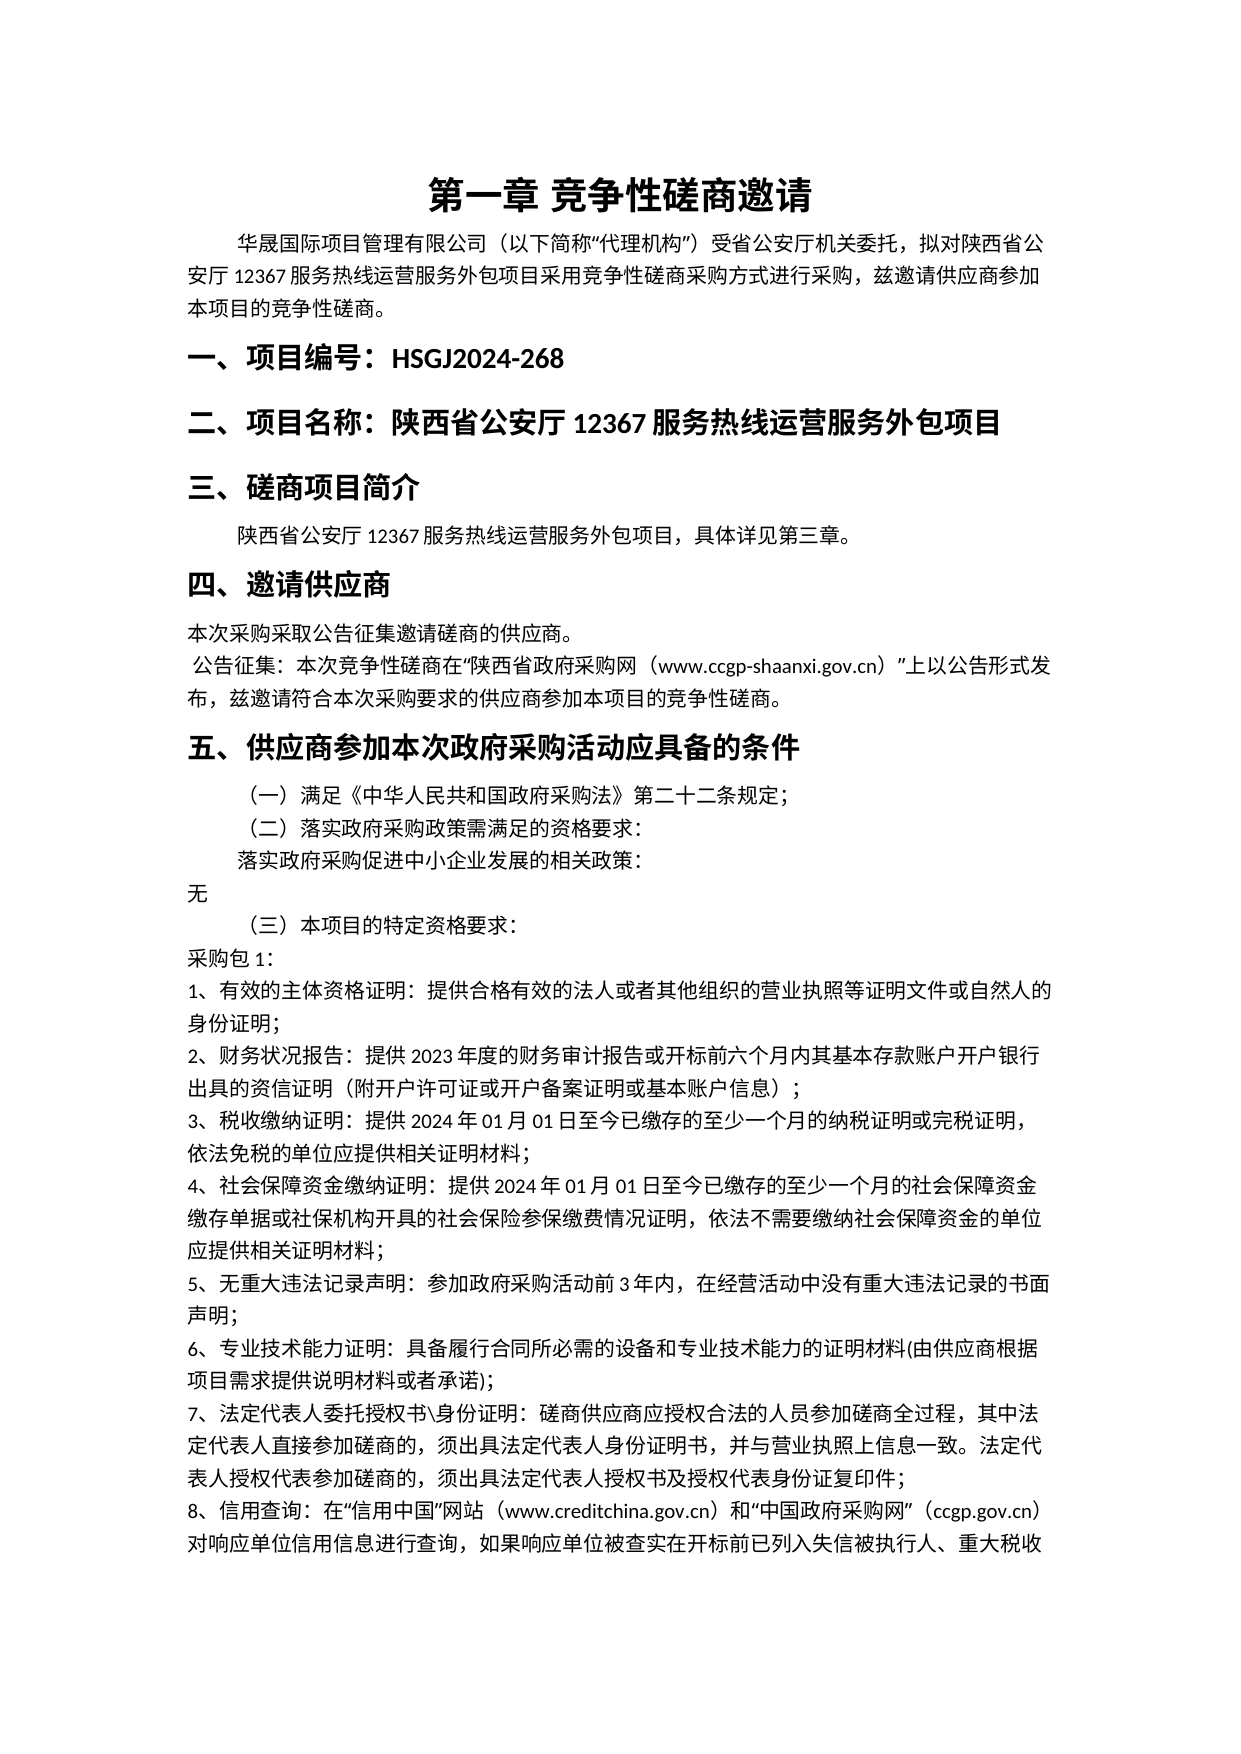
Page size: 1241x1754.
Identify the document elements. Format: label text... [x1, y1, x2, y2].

text 第一章 竞争性磋商邀请 [187, 162, 1053, 227]
text 华晟国际项目管理有限公司（以下简称“代理机构”）受省公安厅机关委托，拟对陕西省公安厅12367服务热线运营服务外包项目采用竞争性磋商采购方式进行采购，兹邀请供应商参加本项目的竞争性磋商。 [187, 227, 1053, 324]
text 无 [187, 877, 1053, 909]
text 本次采购采取公告征集邀请磋商的供应商。 [187, 617, 1053, 649]
text （一）满足《中华人民共和国政府采购法》第二十二条规定； [187, 779, 1053, 812]
text 公告征集：本次竞争性磋商在“陕西省政府采购网（www.ccgp-shaanxi.gov.cn）”上以公告形式发布，兹邀请符合本次采购要求的供应商参加本项目的竞争性磋商。 [187, 649, 1053, 714]
text 2、财务状况报告：提供2023年度的财务审计报告或开标前六个月内其基本存款账户开户银行出具的资信证明（附开户许可证或开户备案证明或基本账户信息）； [187, 1039, 1053, 1104]
text 采购包1： [187, 942, 1053, 974]
text （三）本项目的特定资格要求： [187, 909, 1053, 942]
text 落实政府采购促进中小企业发展的相关政策： [187, 844, 1053, 877]
text 一、项目编号：HSGJ2024-268 [187, 324, 1053, 389]
text 7、法定代表人委托授权书\身份证明：磋商供应商应授权合法的人员参加磋商全过程，其中法定代表人直接参加磋商的，须出具法定代表人身份证明书，并与营业执照上信息一致。法定代表人授权代表参加磋商的，须出具法定代表人授权书及授权代表身份证复印件； [187, 1397, 1053, 1494]
text 1、有效的主体资格证明：提供合格有效的法人或者其他组织的营业执照等证明文件或自然人的身份证明； [187, 974, 1053, 1039]
text （二）落实政府采购政策需满足的资格要求： [187, 812, 1053, 844]
text 五、供应商参加本次政府采购活动应具备的条件 [187, 714, 1053, 779]
text 陕西省公安厅12367服务热线运营服务外包项目，具体详见第三章。 [187, 519, 1053, 552]
text 三、磋商项目简介 [187, 454, 1053, 519]
text 二、项目名称：陕西省公安厅12367服务热线运营服务外包项目 [187, 389, 1053, 454]
text 3、税收缴纳证明：提供2024年01月01日至今已缴存的至少一个月的纳税证明或完税证明，依法免税的单位应提供相关证明材料； [187, 1104, 1053, 1169]
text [187, 1494, 1053, 1559]
text 6、专业技术能力证明：具备履行合同所必需的设备和专业技术能力的证明材料(由供应商根据项目需求提供说明材料或者承诺)； [187, 1332, 1053, 1397]
text 四、邀请供应商 [187, 552, 1053, 617]
text 5、无重大违法记录声明：参加政府采购活动前3年内，在经营活动中没有重大违法记录的书面声明； [187, 1267, 1053, 1332]
text 4、社会保障资金缴纳证明：提供2024年01月01日至今已缴存的至少一个月的社会保障资金缴存单据或社保机构开具的社会保险参保缴费情况证明，依法不需要缴纳社会保障资金的单位应提供相关证明材料； [187, 1169, 1053, 1267]
